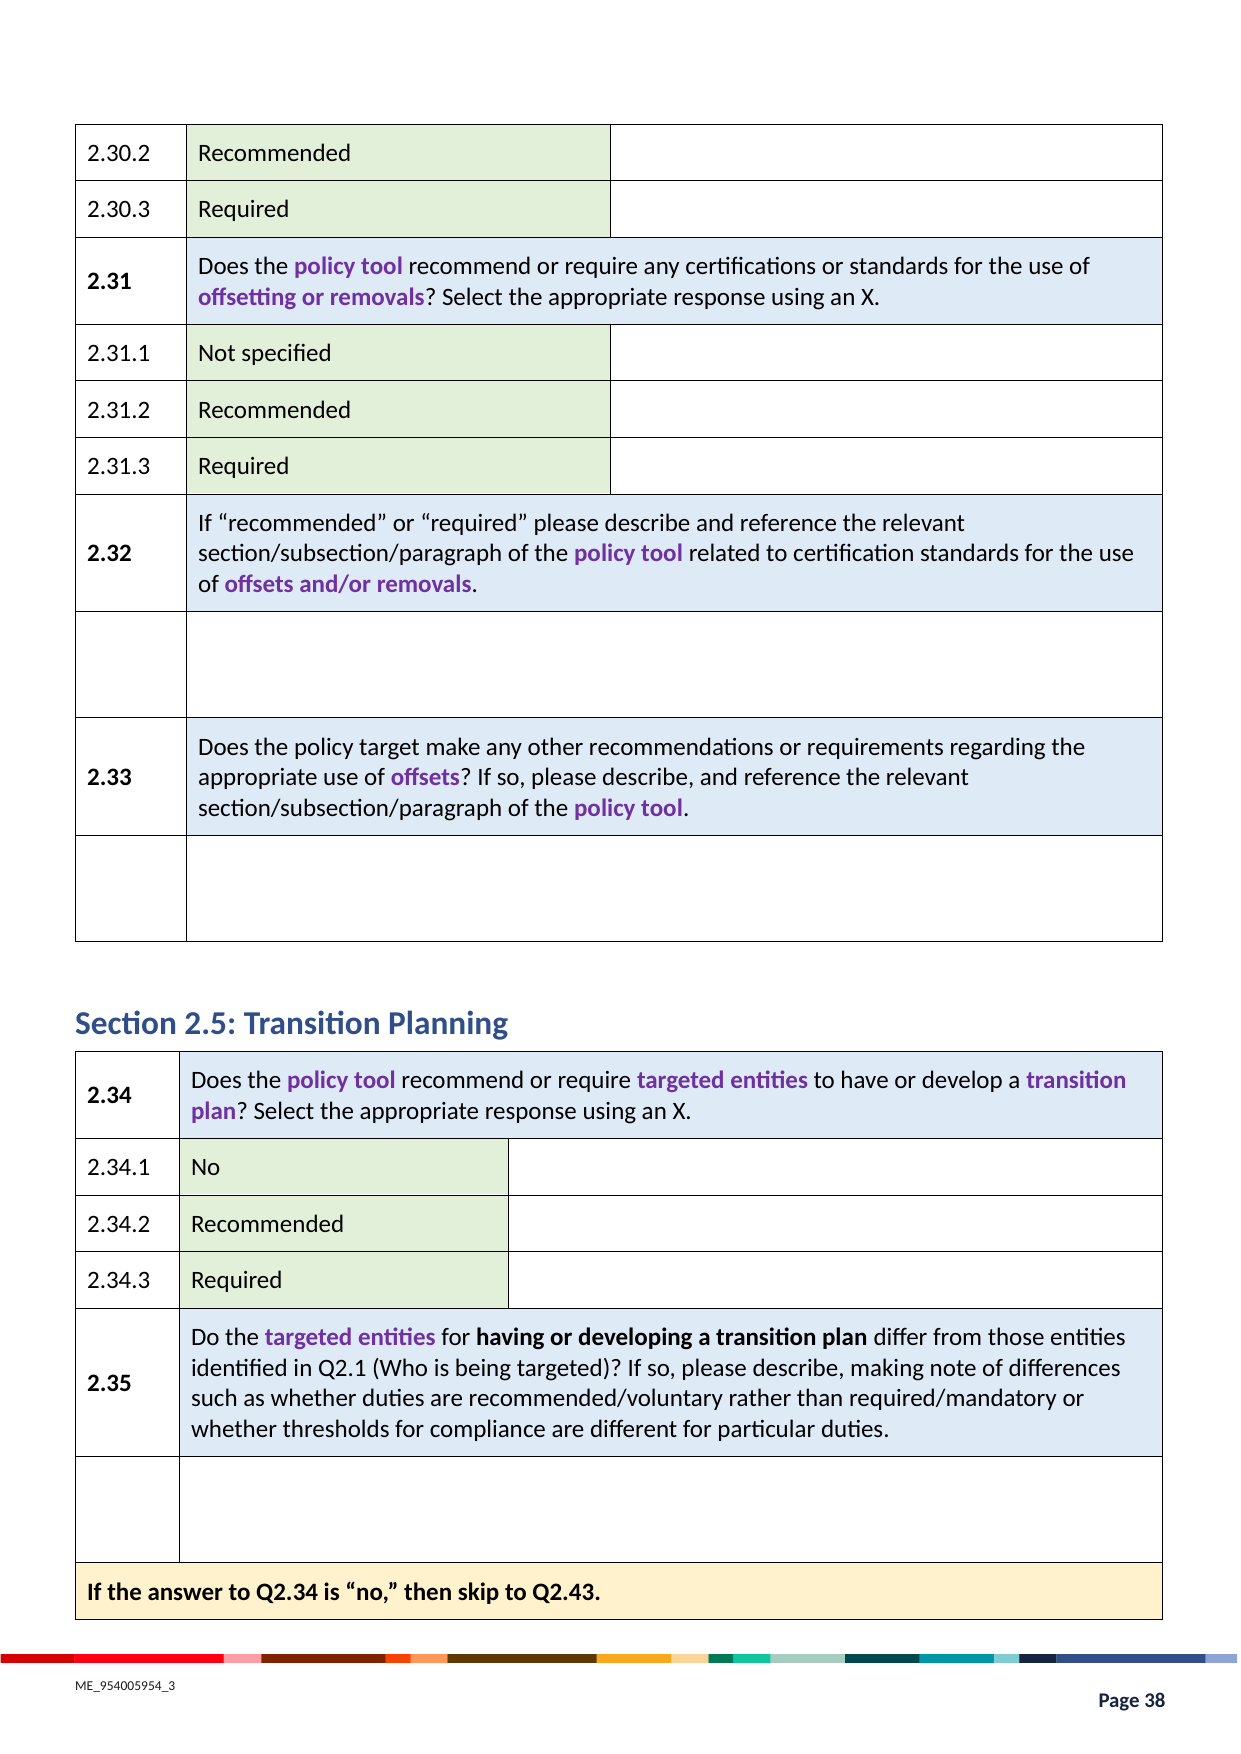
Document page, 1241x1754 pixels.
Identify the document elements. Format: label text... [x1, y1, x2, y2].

table_cell [611, 381, 1162, 437]
table_cell Does the policy target make any other recommendations or requirements regarding the appropriate use of offsets? If so, please describe, and reference the relevant section/subsection/paragraph of the policy tool. [187, 718, 1162, 835]
table_cell [76, 1457, 179, 1562]
table_cell 2.34.1 [76, 1139, 179, 1194]
table_cell Does the policy tool recommend or require any certifications or standards for the use of offsetting or removals? Select the appropriate response using an X. [187, 238, 1162, 324]
table_cell Required [180, 1252, 508, 1308]
table_cell If the answer to Q2.34 is “no,” then skip to Q2.43. [76, 1563, 1162, 1619]
table_cell 2.30.2 [76, 125, 186, 180]
table_cell 2.32 [76, 495, 186, 611]
table_cell If “recommended” or “required” please describe and reference the relevant section/subsection/paragraph of the policy tool related to certification standards for the use of offsets and/or removals. [187, 495, 1162, 611]
table_header Does the policy tool recommend or require targeted entities to have or develop a transition plan? Select the appropriate response using an X. [180, 1052, 1162, 1138]
table_cell 2.31.1 [76, 325, 186, 380]
table_cell [611, 325, 1162, 380]
table_cell 2.31.2 [76, 381, 186, 437]
table_cell [76, 836, 186, 941]
table_cell 2.31 [76, 238, 186, 324]
table_cell [509, 1139, 1162, 1194]
table_cell [509, 1252, 1162, 1308]
table_cell Required [187, 181, 610, 237]
table_cell [611, 125, 1162, 180]
table_cell No [180, 1139, 508, 1194]
table_cell [76, 612, 186, 717]
table_cell [509, 1196, 1162, 1251]
table_cell [611, 438, 1162, 493]
subtitle Section 2.5: Transition Planning [75, 1002, 1165, 1043]
table_cell Recommended [180, 1196, 508, 1251]
table_cell 2.35 [76, 1309, 179, 1456]
picture [0, 1654, 1236, 1663]
table_cell Recommended [187, 125, 610, 180]
table_header 2.34 [76, 1052, 179, 1138]
table_cell 2.31.3 [76, 438, 186, 493]
table_cell 2.30.3 [76, 181, 186, 237]
table_cell 2.33 [76, 718, 186, 835]
table_cell Not specified [187, 325, 610, 380]
table_cell [180, 1457, 1162, 1562]
table_cell [187, 612, 1162, 717]
table_cell [611, 181, 1162, 237]
table_cell 2.34.3 [76, 1252, 179, 1308]
table_cell Recommended [187, 381, 610, 437]
table_cell 2.34.2 [76, 1196, 179, 1251]
table_cell Required [187, 438, 610, 493]
table_cell [187, 836, 1162, 941]
table_cell Do the targeted entities for having or developing a transition plan differ from those entities identified in Q2.1 (Who is being targeted)? If so, please describe, making note of differences such as whether duties are recommended/voluntary rather than required/mandatory or whether thresholds for compliance are different for particular duties. [180, 1309, 1162, 1456]
